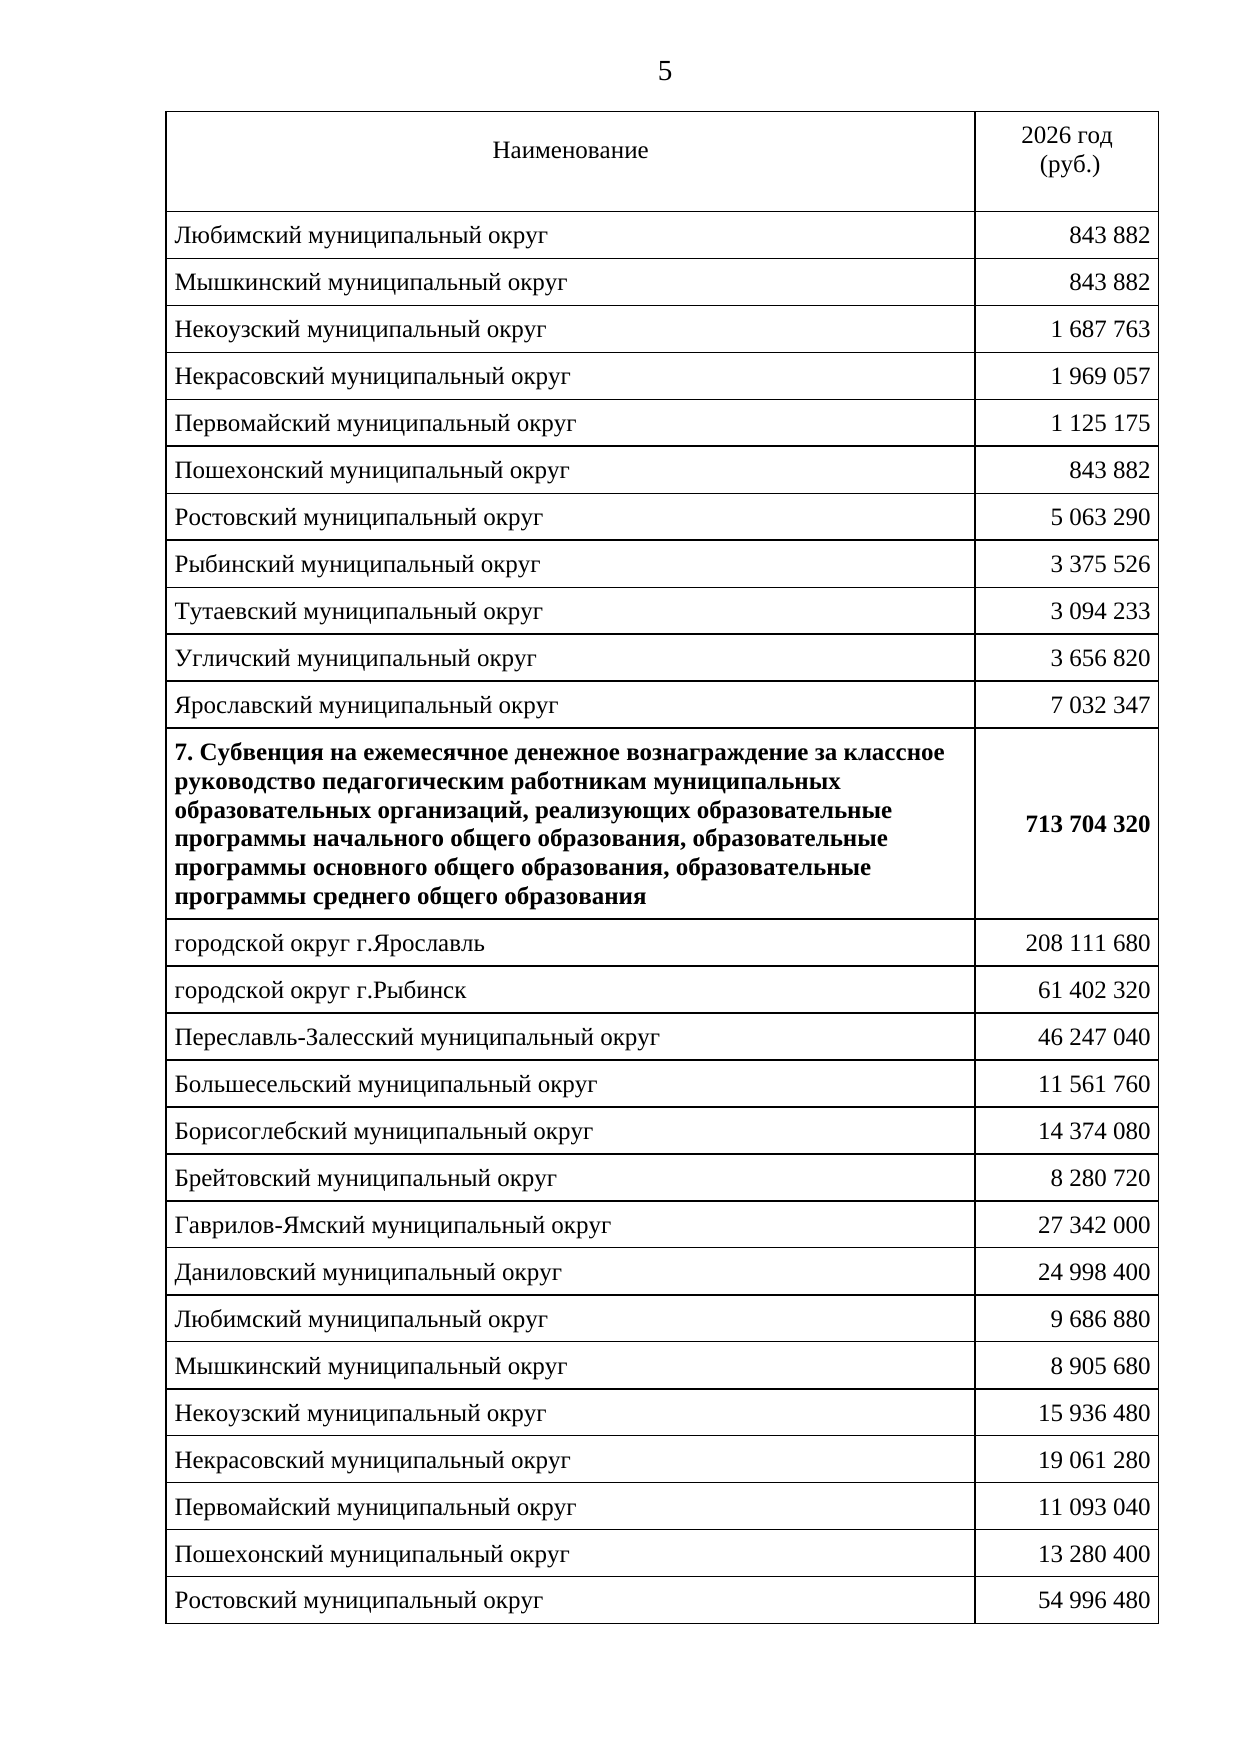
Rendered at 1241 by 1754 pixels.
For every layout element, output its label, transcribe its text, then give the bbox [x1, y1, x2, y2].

table_cell 1 125 175 [976, 400, 1158, 445]
table_cell 46 247 040 [976, 1014, 1158, 1059]
table_cell 54 996 480 [976, 1577, 1158, 1623]
table_cell 5 063 290 [976, 494, 1158, 539]
table_cell 3 375 526 [976, 541, 1158, 586]
table_cell 843 882 [976, 447, 1158, 492]
table_cell 713 704 320 [976, 729, 1158, 918]
table_cell Первомайский муниципальный округ [167, 400, 974, 445]
table_cell 61 402 320 [976, 967, 1158, 1012]
table_cell 14 374 080 [976, 1108, 1158, 1153]
table_cell Рыбинский муниципальный округ [167, 541, 974, 586]
table_cell городской округ г.Рыбинск [167, 967, 974, 1012]
table_cell Ростовский муниципальный округ [167, 494, 974, 539]
table_cell Мышкинский муниципальный округ [167, 259, 974, 304]
table_cell Пошехонский муниципальный округ [167, 447, 974, 492]
table_cell Брейтовский муниципальный округ [167, 1155, 974, 1200]
table_cell Некоузский муниципальный округ [167, 306, 974, 351]
table_cell 1 969 057 [976, 353, 1158, 398]
table_cell Угличский муниципальный округ [167, 635, 974, 680]
table_cell Пошехонский муниципальный округ [167, 1530, 974, 1576]
table_cell 8 905 680 [976, 1342, 1158, 1388]
table_cell 11 561 760 [976, 1061, 1158, 1106]
table_cell 11 093 040 [976, 1483, 1158, 1529]
table_cell 7 032 347 [976, 682, 1158, 727]
table_cell 1 687 763 [976, 306, 1158, 351]
table_cell 208 111 680 [976, 920, 1158, 965]
table_cell Переславль-Залесский муниципальный округ [167, 1014, 974, 1059]
table_cell Большесельский муниципальный округ [167, 1061, 974, 1106]
table_cell Мышкинский муниципальный округ [167, 1342, 974, 1388]
table_cell 8 280 720 [976, 1155, 1158, 1200]
table_cell 9 686 880 [976, 1296, 1158, 1341]
table_cell Борисоглебский муниципальный округ [167, 1108, 974, 1153]
table_cell Даниловский муниципальный округ [167, 1248, 974, 1294]
table_cell 27 342 000 [976, 1202, 1158, 1247]
table_cell городской округ г.Ярославль [167, 920, 974, 965]
table_cell Некрасовский муниципальный округ [167, 1436, 974, 1482]
table_cell 3 094 233 [976, 588, 1158, 633]
table_cell Первомайский муниципальный округ [167, 1483, 974, 1529]
table_cell Некрасовский муниципальный округ [167, 353, 974, 398]
table_cell Любимский муниципальный округ [167, 212, 974, 257]
table_header 2026 год (руб.) [976, 112, 1158, 211]
table_cell Ярославский муниципальный округ [167, 682, 974, 727]
table_cell Гаврилов-Ямский муниципальный округ [167, 1202, 974, 1247]
table_cell 3 656 820 [976, 635, 1158, 680]
table_cell 843 882 [976, 259, 1158, 304]
table_cell Любимский муниципальный округ [167, 1296, 974, 1341]
table_cell 7. Субвенция на ежемесячное денежное вознаграждение за классное руководство педагогическим работникам муниципальных образовательных организаций, реализующих образовательные программы начального общего образования, образовательные программы основного общего образования, образовательные программы среднего общего образования [167, 729, 974, 918]
table_header Наименование [167, 112, 974, 211]
table_cell 13 280 400 [976, 1530, 1158, 1576]
table_cell 15 936 480 [976, 1390, 1158, 1435]
table_cell 24 998 400 [976, 1248, 1158, 1294]
table_cell 843 882 [976, 212, 1158, 257]
table_cell Ростовский муниципальный округ [167, 1577, 974, 1623]
table_cell 19 061 280 [976, 1436, 1158, 1482]
table_cell Тутаевский муниципальный округ [167, 588, 974, 633]
table_cell Некоузский муниципальный округ [167, 1390, 974, 1435]
